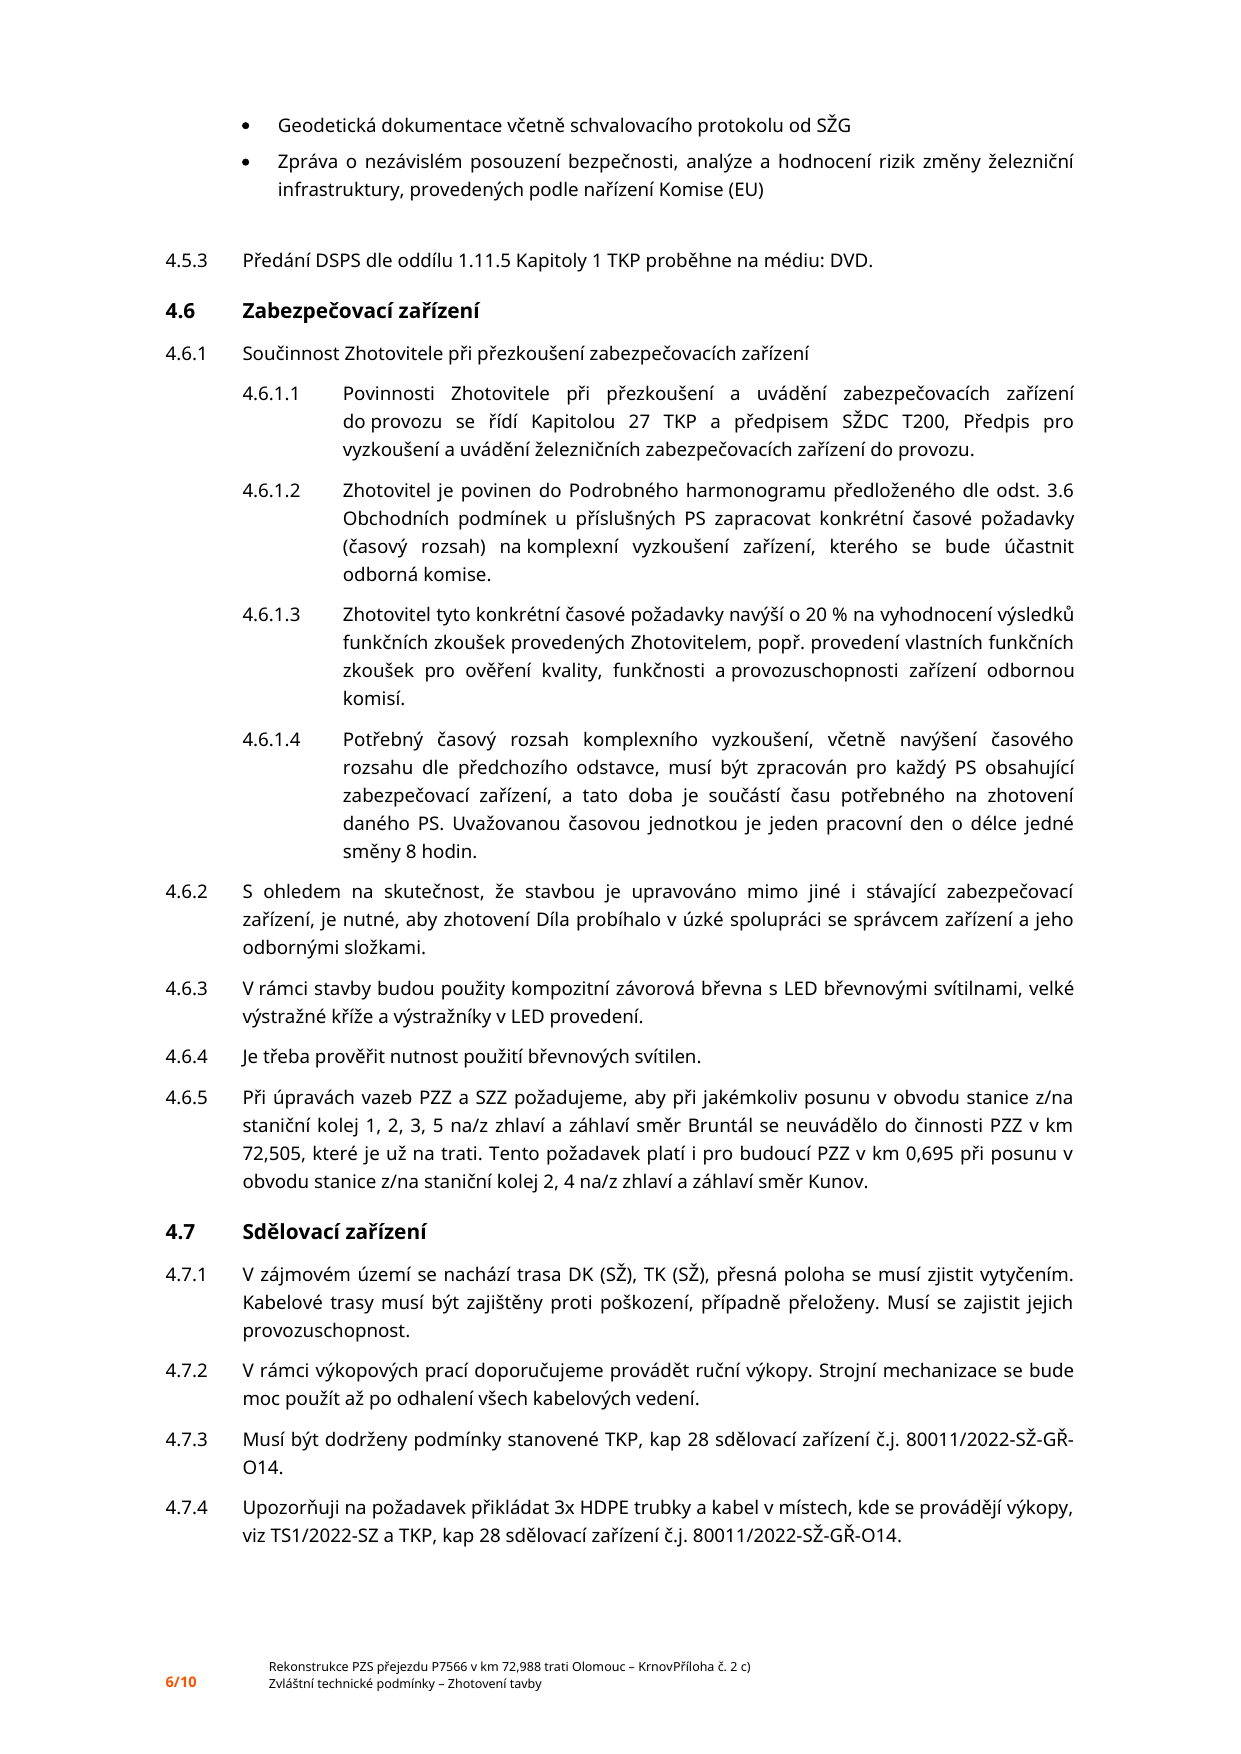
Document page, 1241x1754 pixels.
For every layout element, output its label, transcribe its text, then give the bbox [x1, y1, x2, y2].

text V rámci výkopových prací doporučujeme provádět ruční výkopy. Strojní mechanizace se bude moc použít až po odhalení všech kabelových vedení. [165, 1357, 1075, 1411]
text Je třeba prověřit nutnost použití břevnových svítilen. [165, 1044, 1075, 1069]
text Součinnost Zhotovitele při přezkoušení zabezpečovacích zařízení [165, 340, 1075, 365]
list Geodetická dokumentace včetně schvalovacího protokolu od SŽG [242, 112, 1075, 138]
list Zpráva o nezávislém posouzení bezpečnosti, analýze a hodnocení rizik změny železniční infrastruktury, provedených podle nařízení Komise (EU) [242, 148, 1075, 202]
text Potřebný časový rozsah komplexního vyzkoušení, včetně navýšení časového rozsahu dle předchozího odstavce, musí být zpracován pro každý PS obsahující zabezpečovací zařízení, a tato doba je součástí času potřebného na zhotovení daného PS. Uvažovanou časovou jednotkou je jeden pracovní den o délce jedné směny 8 hodin. [242, 726, 1075, 864]
text V zájmovém území se nachází trasa DK (SŽ), TK (SŽ), přesná poloha se musí zjistit vytyčením. Kabelové trasy musí být zajištěny proti poškození, případně přeloženy. Musí se zajistit jejich provozuschopnost. [165, 1261, 1075, 1342]
text Zhotovitel tyto konkrétní časové požadavky navýší o 20 % na vyhodnocení výsledků funkčních zkoušek provedených Zhotovitelem, popř. provedení vlastních funkčních zkoušek pro ověření kvality, funkčnosti a provozuschopnosti zařízení odbornou komisí. [242, 601, 1075, 711]
text Při úpravách vazeb PZZ a SZZ požadujeme, aby při jakémkoliv posunu v obvodu stanice z/na staniční kolej 1, 2, 3, 5 na/z zhlaví a záhlaví směr Bruntál se neuvádělo do činnosti PZZ v km 72,505, které je už na trati. Tento požadavek platí i pro budoucí PZZ v km 0,695 při posunu v obvodu stanice z/na staniční kolej 2, 4 na/z zhlaví a záhlaví směr Kunov. [165, 1084, 1075, 1194]
text Povinnosti Zhotovitele při přezkoušení a uvádění zabezpečovacích zařízení do provozu se řídí Kapitolou 27 TKP a předpisem SŽDC T200, Předpis pro vyzkoušení a uvádění železničních zabezpečovacích zařízení do provozu. [242, 380, 1075, 462]
text S ohledem na skutečnost, že stavbou je upravováno mimo jiné i stávající zabezpečovací zařízení, je nutné, aby zhotovení Díla probíhalo v úzké spolupráci se správcem zařízení a jeho odbornými složkami. [165, 879, 1075, 960]
text Zabezpečovací zařízení [165, 296, 1075, 324]
text Sdělovací zařízení [165, 1217, 1075, 1246]
text Musí být dodrženy podmínky stanovené TKP, kap 28 sdělovací zařízení č.j. 80011/2022-SŽ-GŘ-O14. [165, 1426, 1075, 1479]
text Upozorňuji na požadavek přikládat 3x HDPE trubky a kabel v místech, kde se provádějí výkopy, viz TS1/2022-SZ a TKP, kap 28 sdělovací zařízení č.j. 80011/2022-SŽ-GŘ-O14. [165, 1494, 1075, 1548]
text V rámci stavby budou použity kompozitní závorová břevna s LED břevnovými svítilnami, velké výstražné kříže a výstražníky v LED provedení. [165, 975, 1075, 1029]
text Zhotovitel je povinen do Podrobného harmonogramu předloženého dle odst. 3.6 Obchodních podmínek u příslušných PS zapracovat konkrétní časové požadavky (časový rozsah) na komplexní vyzkoušení zařízení, kterého se bude účastnit odborná komise. [242, 477, 1075, 586]
text Předání DSPS dle oddílu 1.11.5 Kapitoly 1 TKP proběhne na médiu: DVD. [165, 247, 1075, 273]
